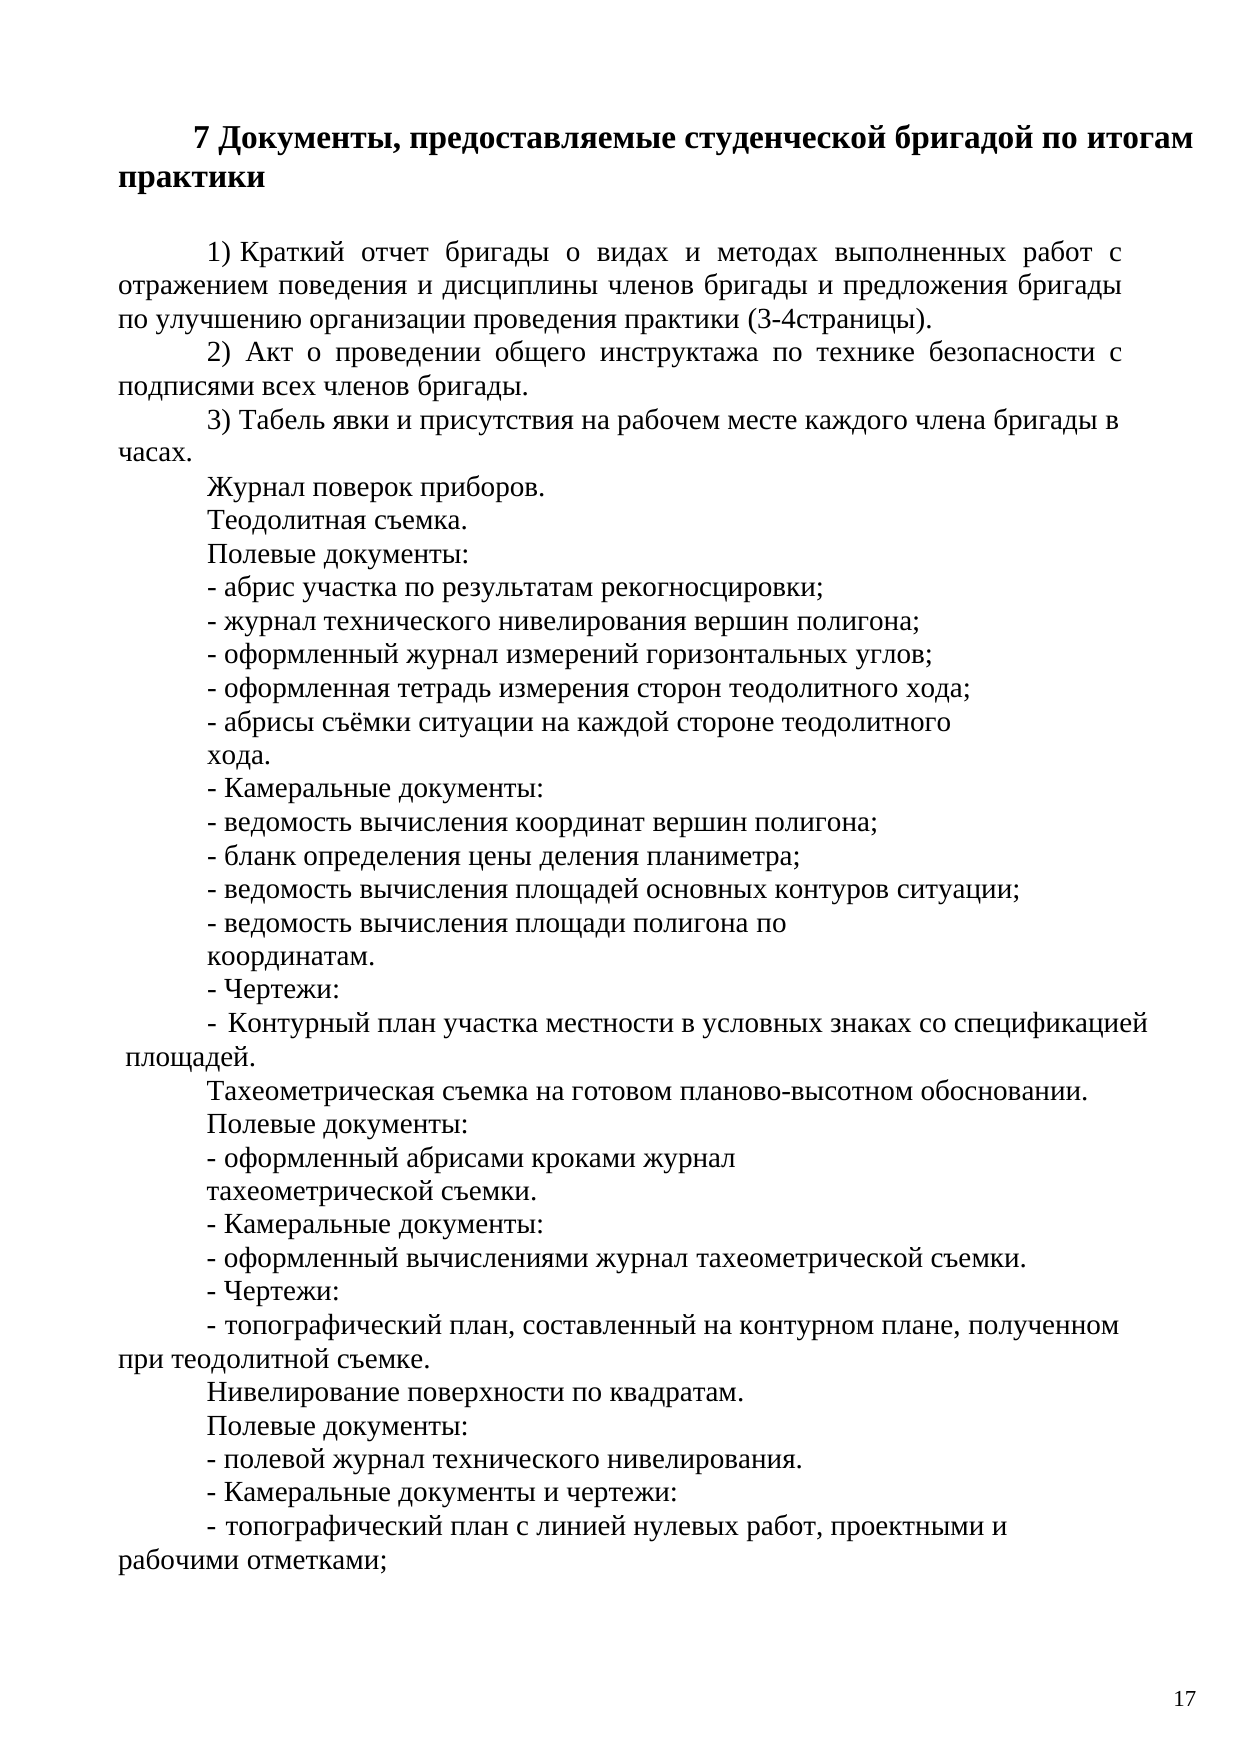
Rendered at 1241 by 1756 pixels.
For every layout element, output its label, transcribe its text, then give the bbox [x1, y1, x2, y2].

list оформленный журнал измерений горизонтальных углов; [207, 637, 1221, 670]
text площадей. [125, 1039, 1221, 1073]
list оформленный вычислениями журнал тахеометрической съемки. [206, 1240, 1221, 1274]
list Чертежи: [207, 972, 1221, 1006]
list Краткий отчет бригады о видах и методах выполненных работ с отражением поведения и дисциплины членов бригады и предложения бригады по улучшению организации проведения практики (3-4страницы). [118, 234, 1123, 334]
list Камеральные документы и чертежи: [206, 1475, 1221, 1508]
text Нивелирование поверхности по квадратам. Полевые документы: [206, 1374, 747, 1442]
list Камеральные документы: [207, 771, 1221, 804]
text Полевые документы: [207, 536, 1221, 570]
list топографический план с линией нулевых работ, проектными и рабочими отметками; [118, 1508, 1009, 1576]
list журнал технического нивелирования вершин полигона; [207, 603, 1221, 637]
text Тахеометрическая съемка на готовом планово-высотном обосновании. Полевые документы: [206, 1073, 1091, 1140]
list бланк определения цены деления планиметра; [207, 838, 1221, 872]
list абрисы съёмки ситуации на каждой стороне теодолитного хода. [207, 704, 953, 771]
list абрис участка по результатам рекогносцировки; [207, 570, 1221, 603]
text часах. [118, 435, 193, 468]
list Табель явки и присутствия на рабочем месте каждого члена бригады в [207, 402, 1221, 435]
list оформленная тетрадь измерения сторон теодолитного хода; [207, 671, 1221, 704]
list ведомость вычисления площадей основных контуров ситуации; [207, 872, 1221, 905]
list Документы, предоставляемые студенческой бригадой по итогам практики [118, 118, 1194, 194]
list Контурный план участка местности в условных знаках со спецификацией [207, 1006, 1221, 1039]
list Акт о проведении общего инструктажа по технике безопасности с подписями всех членов бригады. [118, 334, 1123, 402]
list Чертежи: [206, 1274, 1221, 1307]
list ведомость вычисления площади полигона по координатам. [207, 905, 787, 972]
list оформленный абрисами кроками журнал тахеометрической съемки. [206, 1140, 737, 1207]
list полевой журнал технического нивелирования. [206, 1442, 1221, 1475]
list Камеральные документы: [206, 1207, 1221, 1240]
list ведомость вычисления координат вершин полигона; [207, 804, 1221, 838]
text Журнал поверок приборов. Теодолитная съемка. [207, 469, 697, 536]
list топографический план, составленный на контурном плане, полученном при теодолитной съемке. [118, 1307, 1120, 1374]
